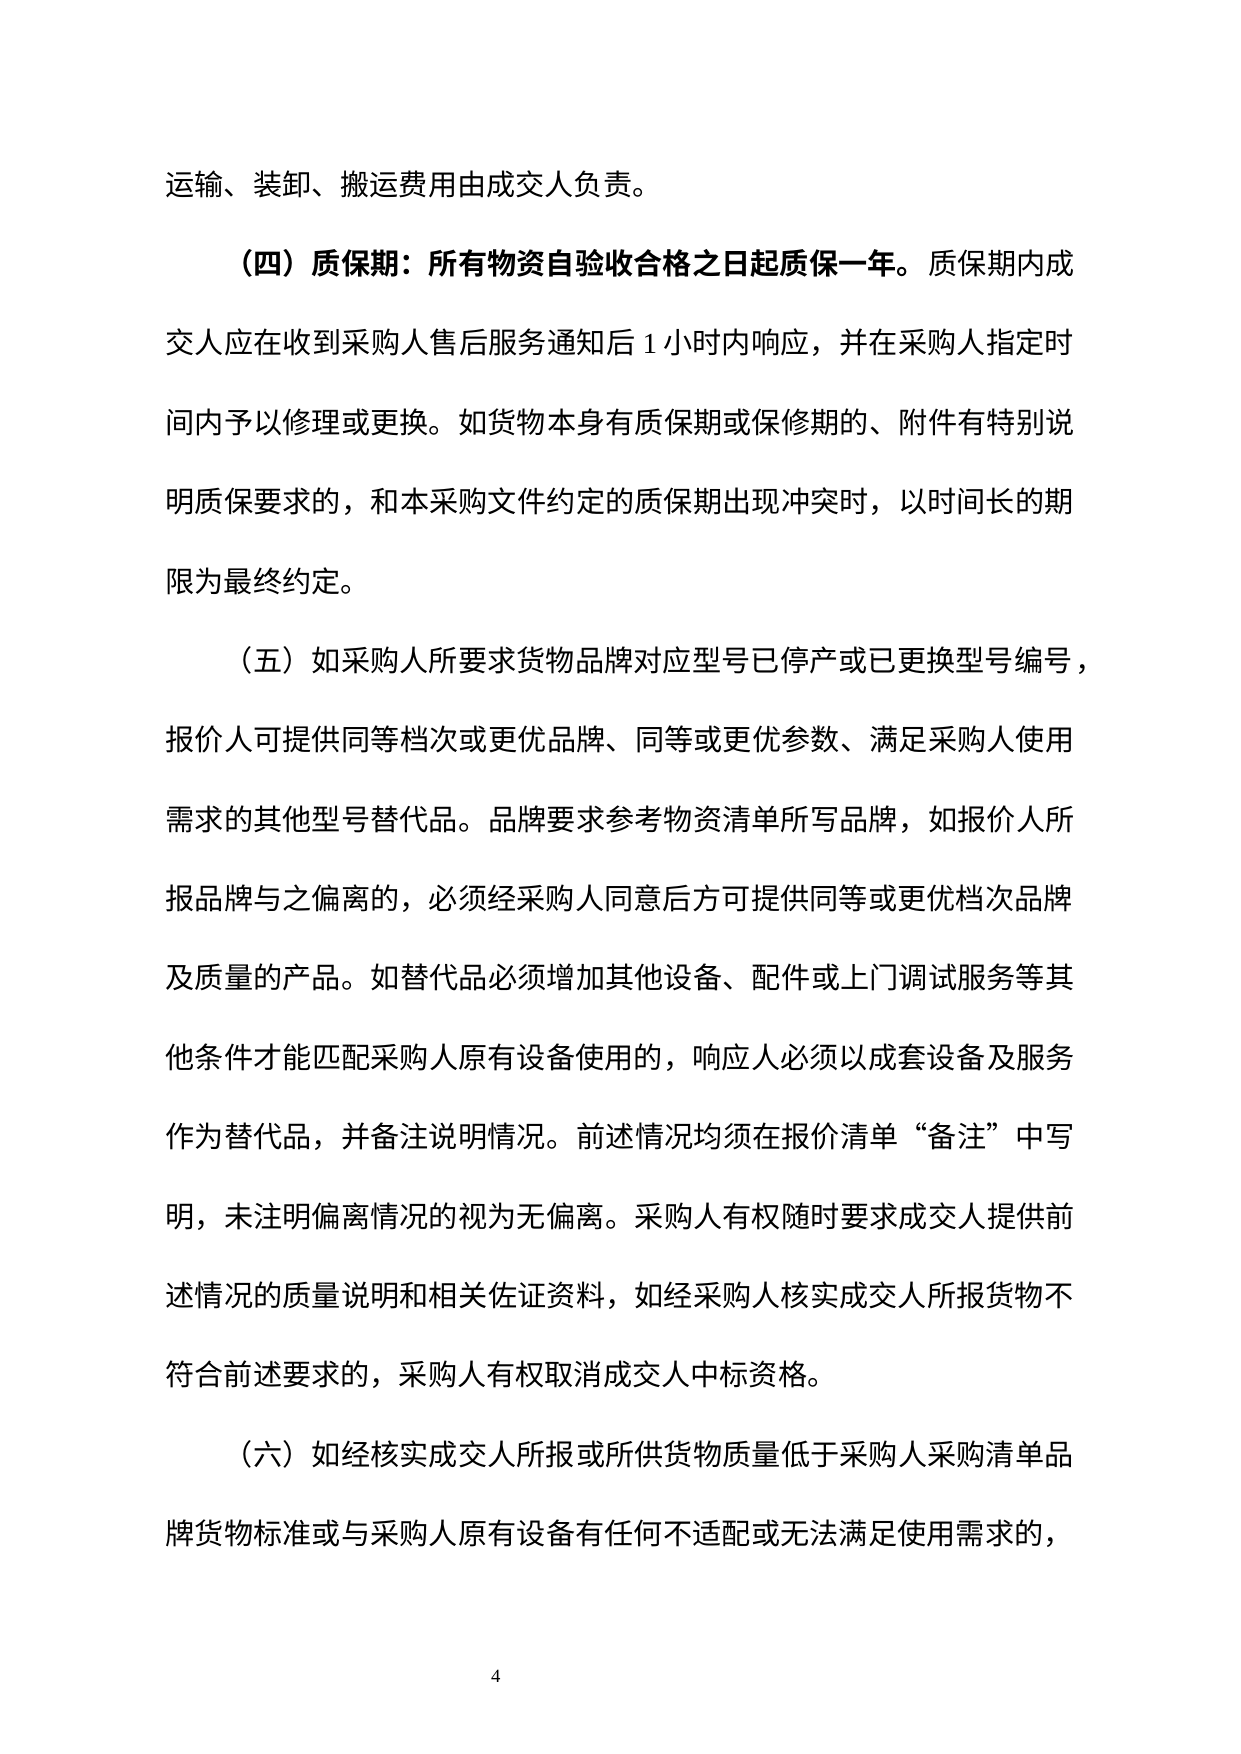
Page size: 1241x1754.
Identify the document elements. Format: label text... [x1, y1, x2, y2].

text （四）质保期：所有物资自验收合格之日起质保一年。质保期内成交人应在收到采购人售后服务通知后1小时内响应，并在采购人指定时间内予以修理或更换。如货物本身有质保期或保修期的、附件有特别说明质保要求的，和本采购文件约定的质保期出现冲突时，以时间长的期限为最终约定。 [165, 222, 1075, 619]
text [165, 1413, 1075, 1571]
text （五）如采购人所要求货物品牌对应型号已停产或已更换型号编号，报价人可提供同等档次或更优品牌、同等或更优参数、满足采购人使用需求的其他型号替代品。品牌要求参考物资清单所写品牌，如报价人所报品牌与之偏离的，必须经采购人同意后方可提供同等或更优档次品牌及质量的产品。如替代品必须增加其他设备、配件或上门调试服务等其他条件才能匹配采购人原有设备使用的，响应人必须以成套设备及服务作为替代品，并备注说明情况。前述情况均须在报价清单“备注”中写明，未注明偏离情况的视为无偏离。采购人有权随时要求成交人提供前述情况的质量说明和相关佐证资料，如经采购人核实成交人所报货物不符合前述要求的，采购人有权取消成交人中标资格。 [165, 619, 1075, 1413]
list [165, 143, 1075, 222]
